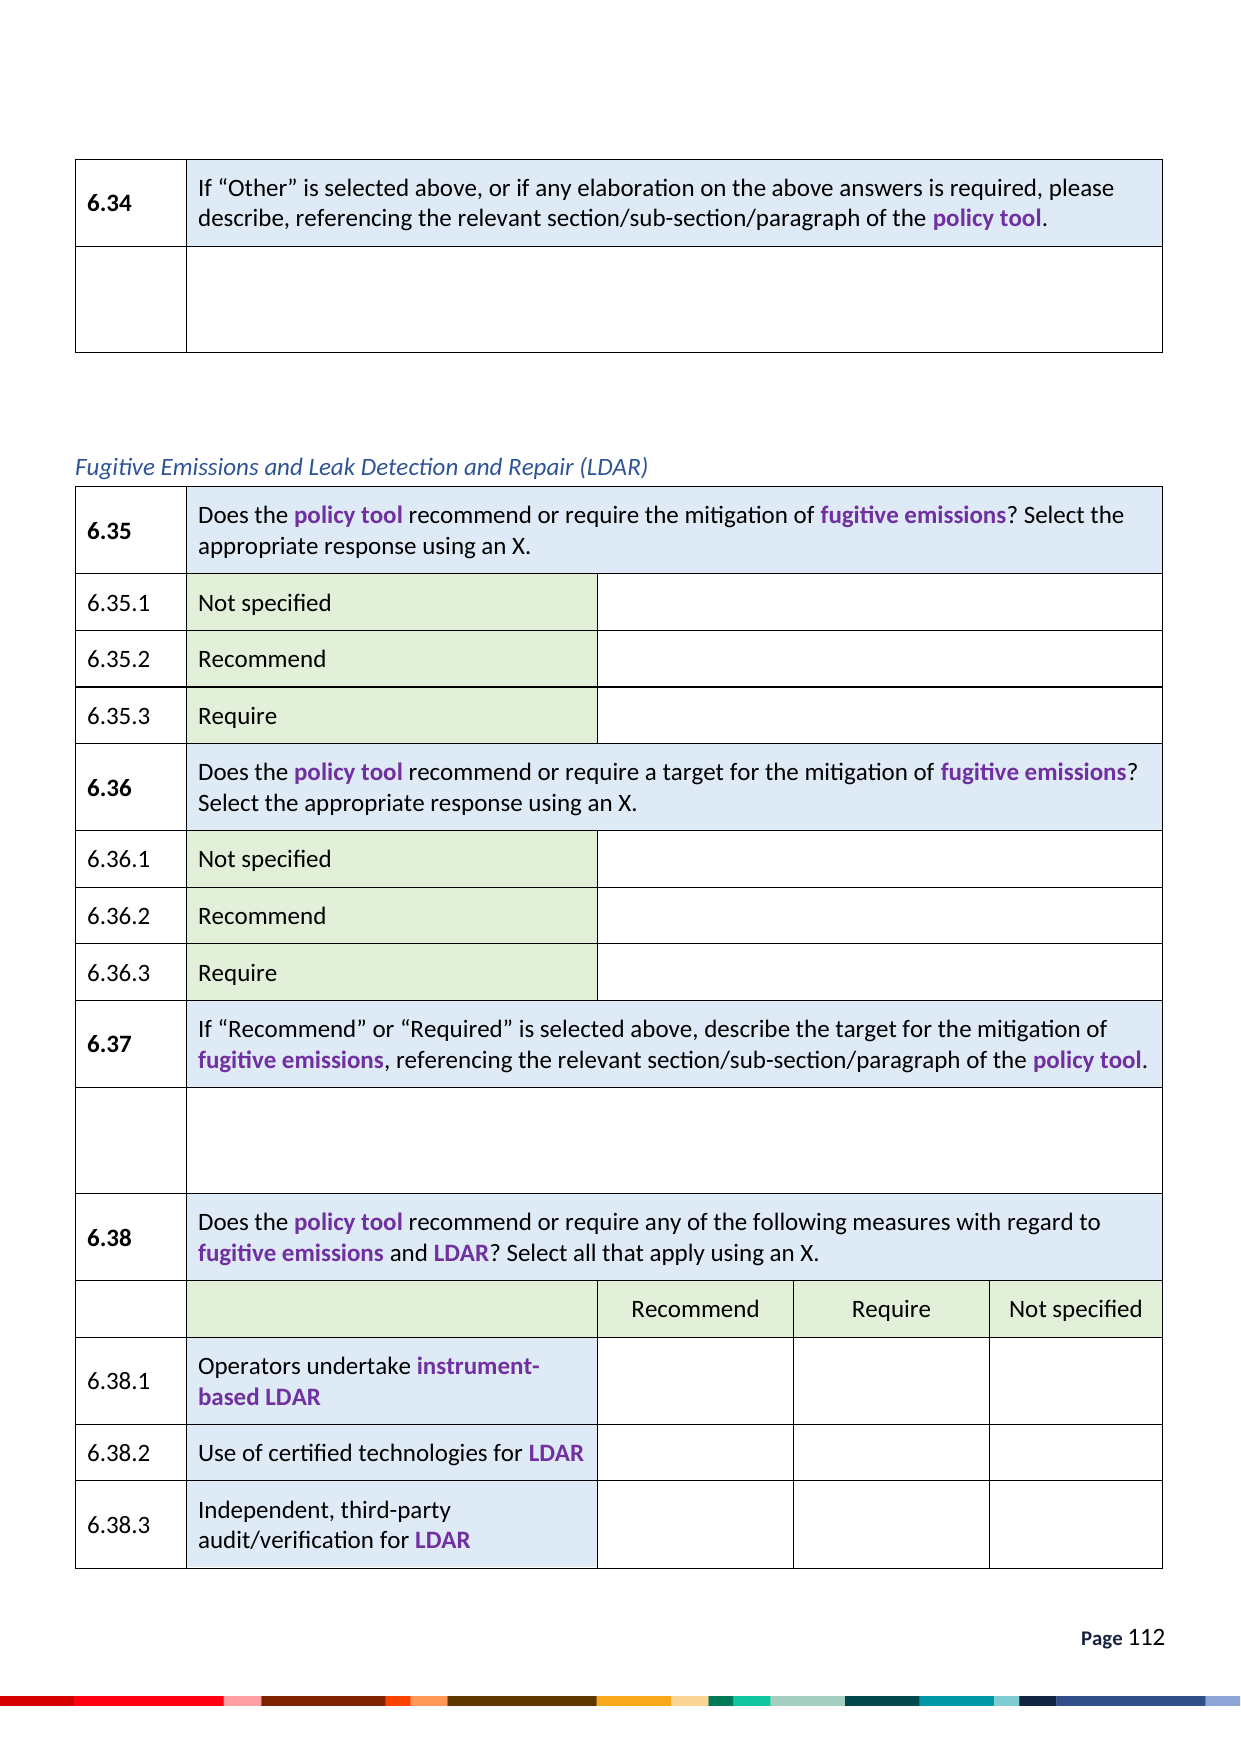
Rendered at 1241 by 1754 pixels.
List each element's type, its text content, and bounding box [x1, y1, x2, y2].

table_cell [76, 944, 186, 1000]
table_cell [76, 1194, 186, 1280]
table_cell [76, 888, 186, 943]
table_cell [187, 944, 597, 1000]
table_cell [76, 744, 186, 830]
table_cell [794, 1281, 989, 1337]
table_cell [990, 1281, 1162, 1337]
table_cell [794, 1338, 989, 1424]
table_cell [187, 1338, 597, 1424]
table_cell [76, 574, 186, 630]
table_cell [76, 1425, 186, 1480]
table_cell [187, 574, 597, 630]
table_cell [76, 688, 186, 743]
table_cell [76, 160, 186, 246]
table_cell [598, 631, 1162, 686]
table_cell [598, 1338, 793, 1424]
subtitle Fugitive Emissions and Leak Detection and Repair (LDAR) [75, 451, 1165, 482]
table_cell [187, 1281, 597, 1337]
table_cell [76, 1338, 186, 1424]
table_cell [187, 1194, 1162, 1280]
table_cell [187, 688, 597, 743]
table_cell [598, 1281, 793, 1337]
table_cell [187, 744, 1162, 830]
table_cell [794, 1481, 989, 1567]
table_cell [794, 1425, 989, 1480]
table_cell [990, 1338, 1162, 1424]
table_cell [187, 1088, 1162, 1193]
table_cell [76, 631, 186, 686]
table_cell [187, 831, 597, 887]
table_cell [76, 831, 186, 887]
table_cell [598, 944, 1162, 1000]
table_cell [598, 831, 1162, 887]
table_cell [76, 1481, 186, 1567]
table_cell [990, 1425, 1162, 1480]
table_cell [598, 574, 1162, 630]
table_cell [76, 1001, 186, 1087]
picture [0, 1696, 1241, 1706]
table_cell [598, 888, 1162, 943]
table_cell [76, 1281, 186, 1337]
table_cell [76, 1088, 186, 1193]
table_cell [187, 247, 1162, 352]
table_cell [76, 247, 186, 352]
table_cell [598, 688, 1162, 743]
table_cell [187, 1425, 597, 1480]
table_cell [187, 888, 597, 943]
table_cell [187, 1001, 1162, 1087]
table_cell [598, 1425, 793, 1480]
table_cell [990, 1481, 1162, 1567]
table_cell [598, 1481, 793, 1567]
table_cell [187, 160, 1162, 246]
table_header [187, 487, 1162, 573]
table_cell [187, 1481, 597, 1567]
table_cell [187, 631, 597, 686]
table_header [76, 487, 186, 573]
